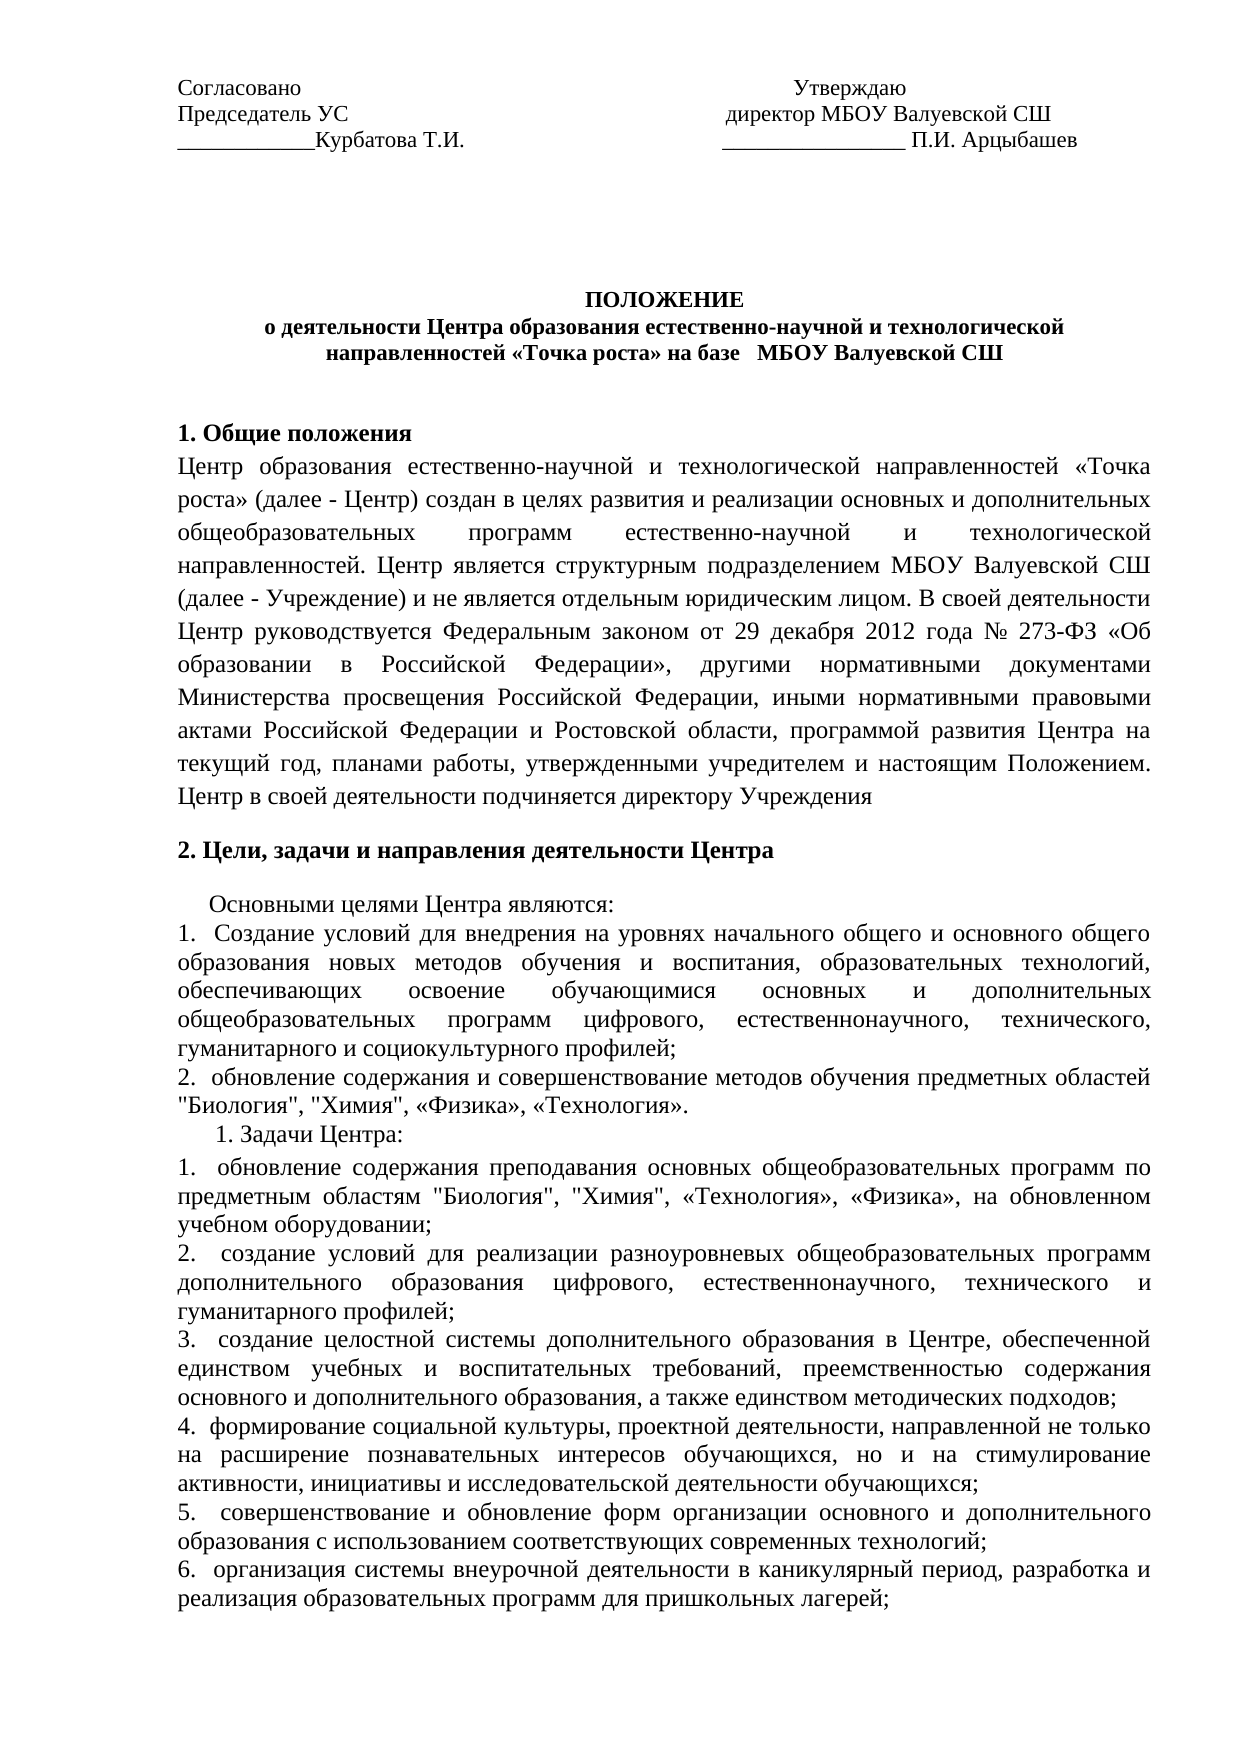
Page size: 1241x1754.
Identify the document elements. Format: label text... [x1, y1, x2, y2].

text 5. совершенствование и обновление форм организации основного и дополнительного образования с использованием соответствующих современных технологий; [177, 1497, 1152, 1554]
text 6. организация системы внеурочной деятельности в каникулярный период, разработка и реализация образовательных программ для пришкольных лагерей; [177, 1554, 1152, 1612]
text о деятельности Центра образования естественно-научной и технологической направленностей «Точка роста» на базе МБОУ Валуевской СШ [177, 313, 1152, 365]
text Основными целями Центра являются: [177, 889, 1152, 918]
text ____________Курбатова Т.И. ________________ П.И. Арцыбашев [177, 127, 1152, 153]
text 1. Создание условий для внедрения на уровнях начального общего и основного общего образования новых методов обучения и воспитания, образовательных технологий, обеспечивающих освоение обучающимися основных и дополнительных общеобразовательных программ цифрового, естественнонаучного, технического, гуманитарного и социокультурного профилей; [177, 918, 1152, 1062]
text 2. Цели, задачи и направления деятельности Центра [177, 835, 1152, 864]
text Центр образования естественно-научной и технологической направленностей «Точка роста» (далее - Центр) создан в целях развития и реализации основных и дополнительных общеобразовательных программ естественно-научной и технологической направленностей. Центр является структурным подразделением МБОУ Валуевской СШ (далее - Учреждение) и не является отдельным юридическим лицом. В своей деятельности Центр руководствуется Федеральным законом от 29 декабря 2012 года № 273-ФЗ «Об образовании в Российской Федерации», другими нормативными документами Министерства просвещения Российской Федерации, иными нормативными правовыми актами Российской Федерации и Ростовской области, программой развития Центра на текущий год, планами работы, утвержденными учредителем и настоящим Положением. Центр в своей деятельности подчиняется директору Учреждения [177, 451, 1152, 810]
text Председатель УС директор МБОУ Валуевской СШ [177, 100, 1152, 127]
text 2. обновление содержания и совершенствование методов обучения предметных областей "Биология", "Химия", «Физика», «Технология». [177, 1062, 1152, 1119]
text 1. Общие положения [177, 418, 1152, 447]
text Согласовано Утверждаю [177, 74, 1152, 100]
text 1. Задачи Центра: [177, 1119, 1152, 1148]
text ПОЛОЖЕНИЕ [177, 286, 1152, 313]
text 4. формирование социальной культуры, проектной деятельности, направленной не только на расширение познавательных интересов обучающихся, но и на стимулирование активности, инициативы и исследовательской деятельности обучающихся; [177, 1411, 1152, 1497]
text 2. создание условий для реализации разноуровневых общеобразовательных программ дополнительного образования цифрового, естественнонаучного, технического и гуманитарного профилей; [177, 1238, 1152, 1324]
text 1. обновление содержания преподавания основных общеобразовательных программ по предметным областям "Биология", "Химия", «Технология», «Физика», на обновленном учебном оборудовании; [177, 1152, 1152, 1238]
text 3. создание целостной системы дополнительного образования в Центре, обеспеченной единством учебных и воспитательных требований, преемственностью содержания основного и дополнительного образования, а также единством методических подходов; [177, 1324, 1152, 1411]
